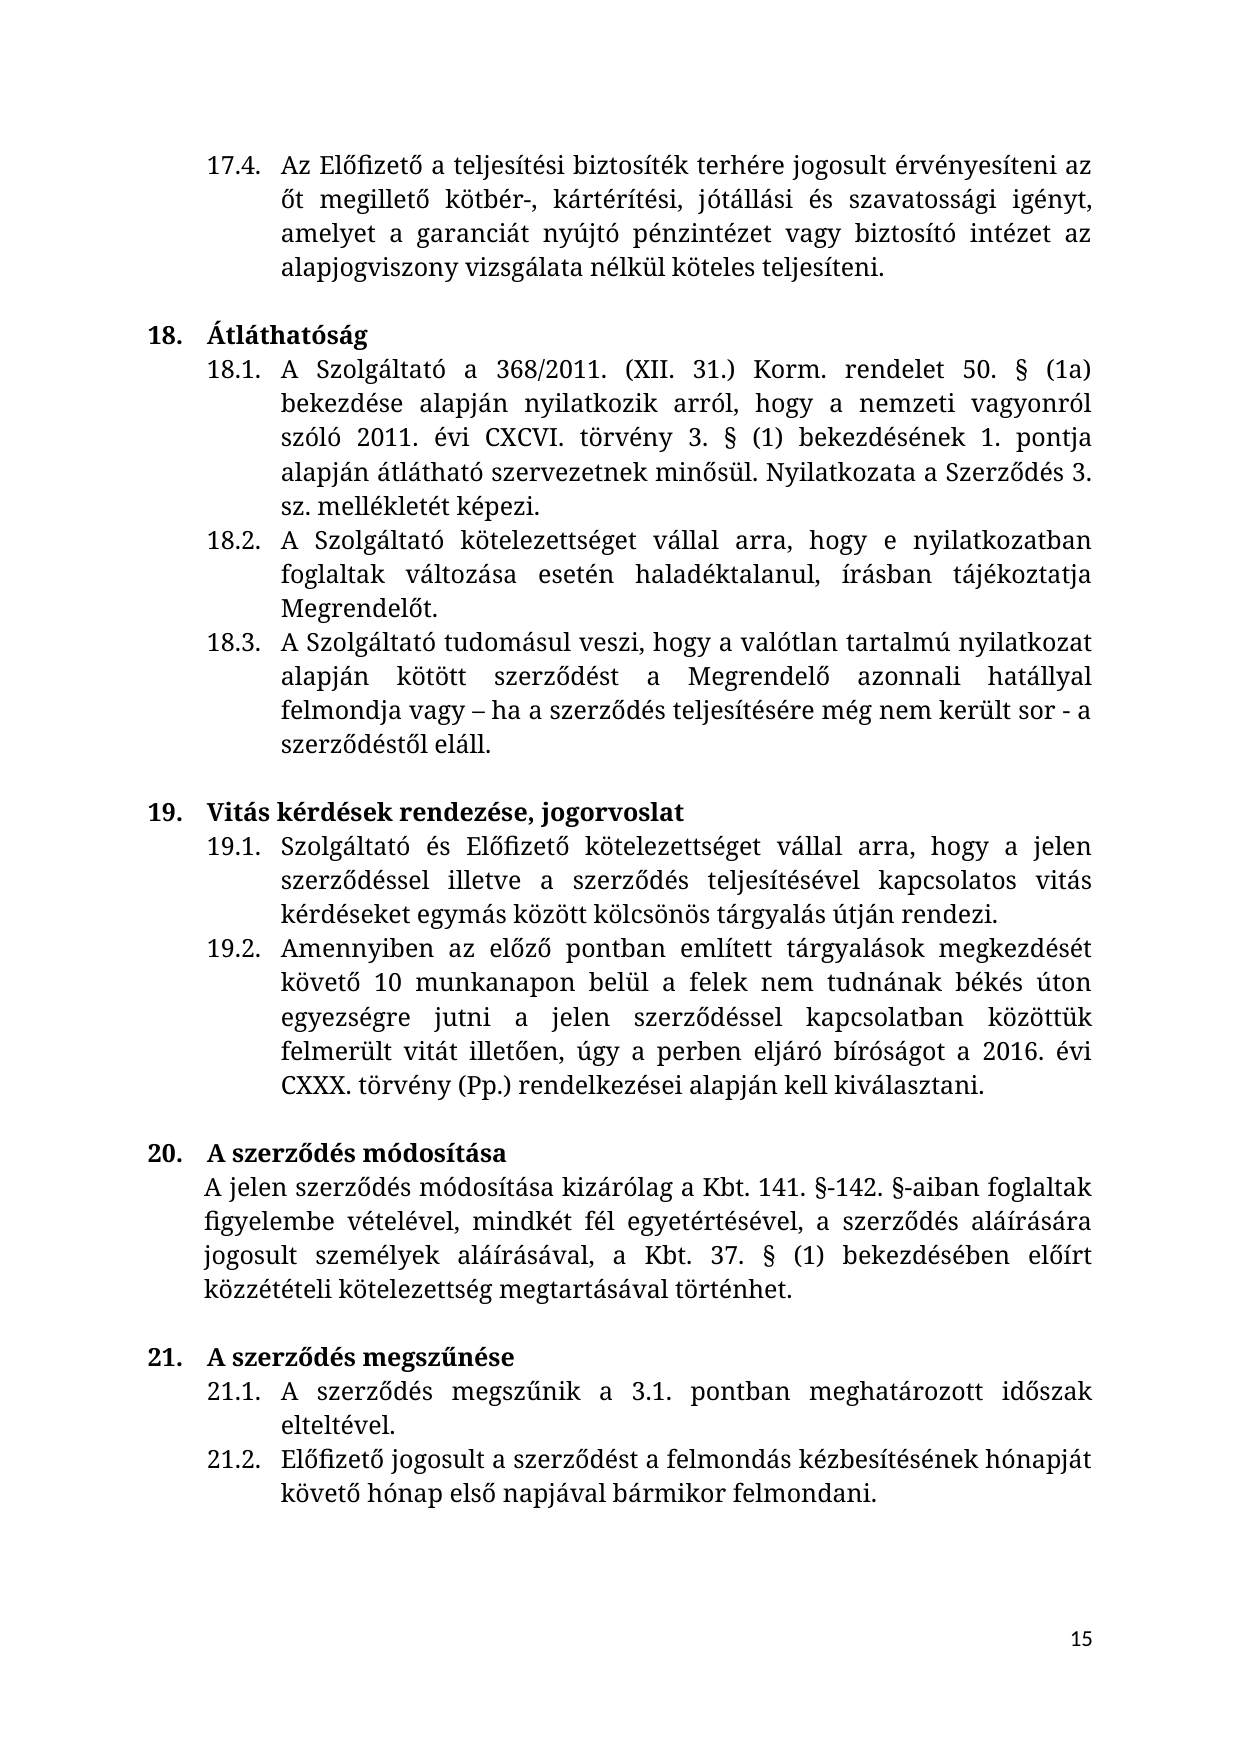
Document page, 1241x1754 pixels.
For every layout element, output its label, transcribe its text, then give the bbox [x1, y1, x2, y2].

list A jelen szerződés módosítása kizárólag a Kbt. 141. §-142. §-aiban foglaltak figyelembe vételével, mindkét fél egyetértésével, a szerződés aláírására jogosult személyek aláírásával, a Kbt. 37. § (1) bekezdésében előírt közzétételi kötelezettség megtartásával történhet. [204, 1169, 1093, 1306]
list A Szolgáltató kötelezettséget vállal arra, hogy e nyilatkozatban foglaltak változása esetén haladéktalanul, írásban tájékoztatja Megrendelőt. [207, 522, 1093, 624]
list Vitás kérdések rendezése, jogorvoslat [148, 795, 1093, 829]
list Előfizető jogosult a szerződést a felmondás kézbesítésének hónapját követő hónap első napjával bármikor felmondani. [207, 1442, 1093, 1510]
list Átláthatóság [148, 318, 1093, 352]
list Szolgáltató és Előfizető kötelezettséget vállal arra, hogy a jelen szerződéssel illetve a szerződés teljesítésével kapcsolatos vitás kérdéseket egymás között kölcsönös tárgyalás útján rendezi. [207, 829, 1093, 931]
list A szerződés módosítása [148, 1135, 1093, 1169]
list Az Előfizető a teljesítési biztosíték terhére jogosult érvényesíteni az őt megillető kötbér-, kártérítési, jótállási és szavatossági igényt, amelyet a garanciát nyújtó pénzintézet vagy biztosító intézet az alapjogviszony vizsgálata nélkül köteles teljesíteni. [207, 148, 1093, 284]
list A Szolgáltató a 368/2011. (XII. 31.) Korm. rendelet 50. § (1a) bekezdése alapján nyilatkozik arról, hogy a nemzeti vagyonról szóló 2011. évi CXCVI. törvény 3. § (1) bekezdésének 1. pontja alapján átlátható szervezetnek minősül. Nyilatkozata a Szerződés 3. sz. mellékletét képezi. [207, 352, 1093, 522]
list A szerződés megszűnik a 3.1. pontban meghatározott időszak elteltével. [207, 1374, 1093, 1442]
list Amennyiben az előző pontban említett tárgyalások megkezdését követő 10 munkanapon belül a felek nem tudnának békés úton egyezségre jutni a jelen szerződéssel kapcsolatban közöttük felmerült vitát illetően, úgy a perben eljáró bíróságot a 2016. évi CXXX. törvény (Pp.) rendelkezései alapján kell kiválasztani. [207, 931, 1093, 1101]
list A szerződés megszűnése [148, 1340, 1093, 1374]
list A Szolgáltató tudomásul veszi, hogy a valótlan tartalmú nyilatkozat alapján kötött szerződést a Megrendelő azonnali hatállyal felmondja vagy – ha a szerződés teljesítésére még nem került sor - a szerződéstől eláll. [207, 624, 1093, 761]
